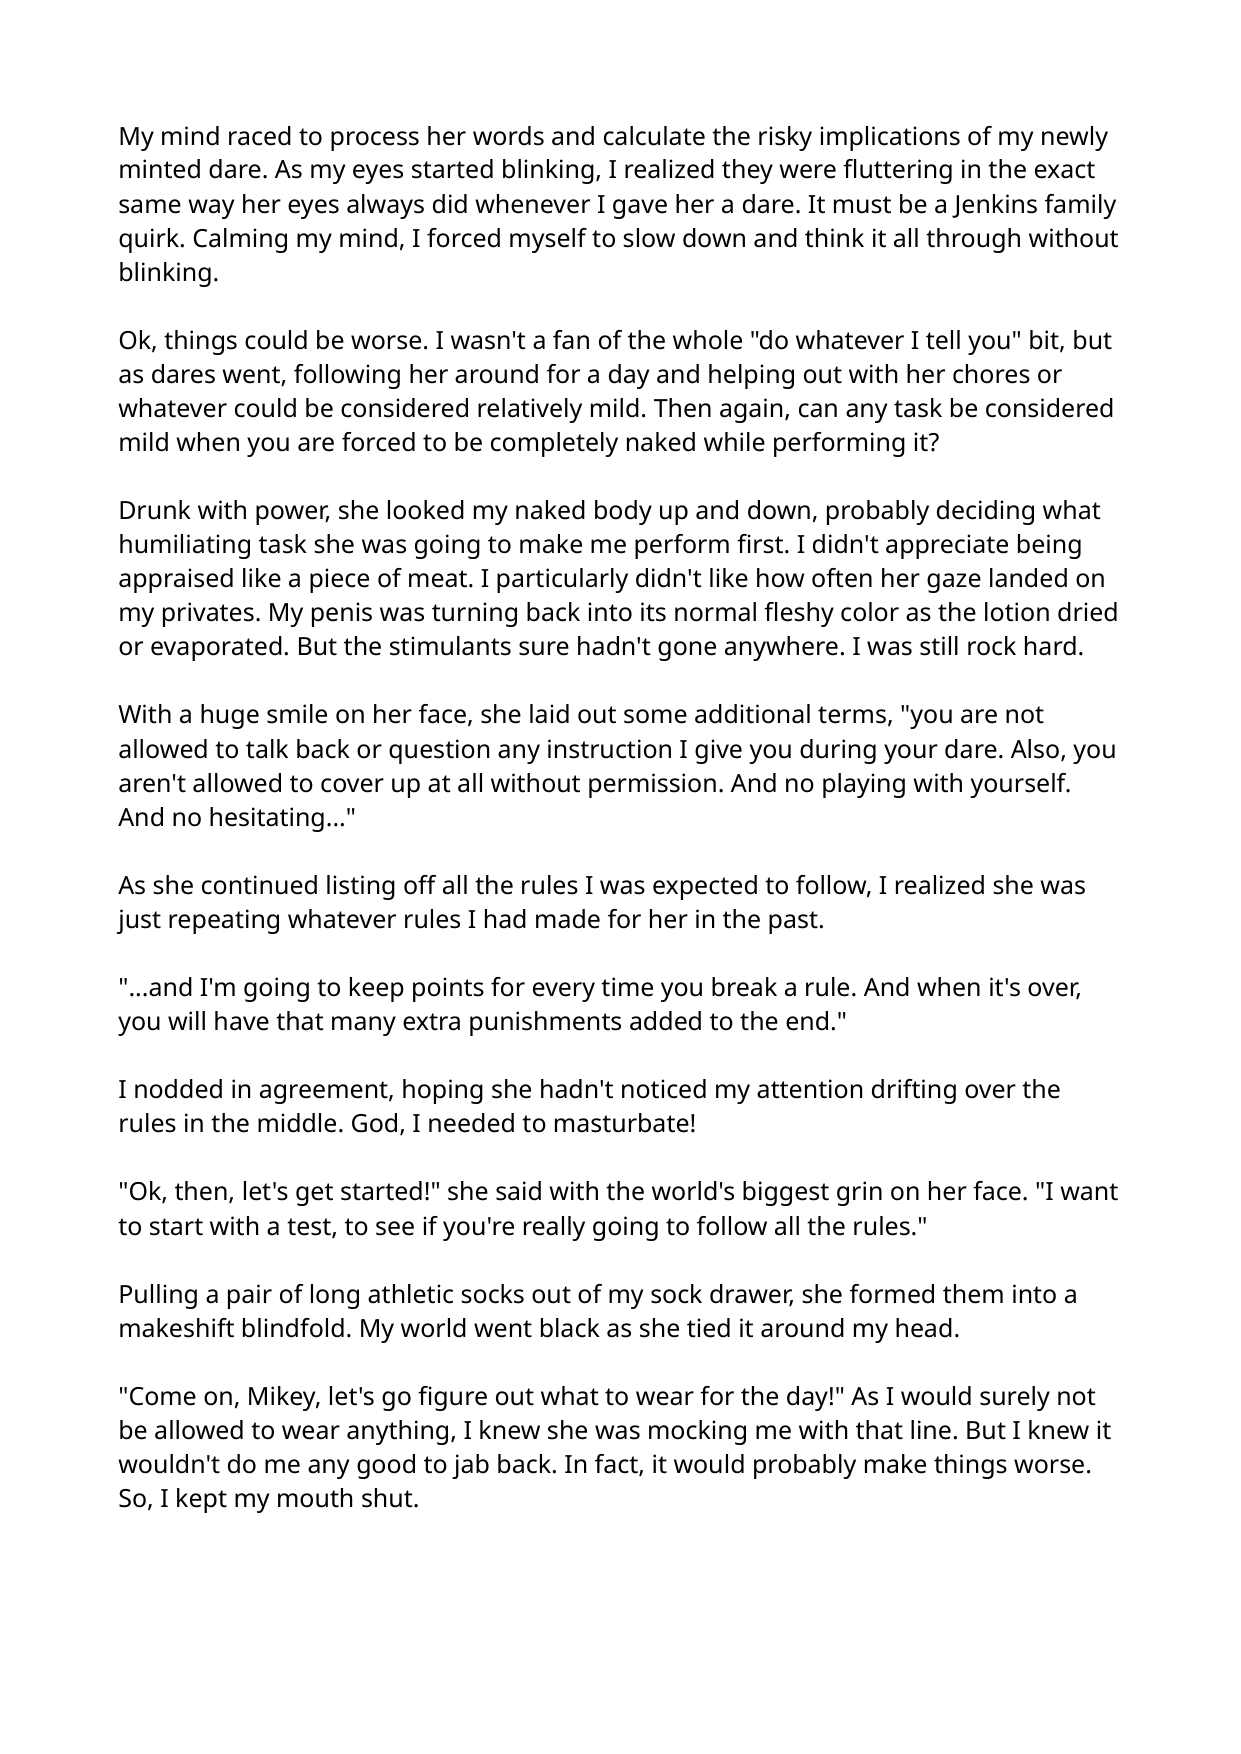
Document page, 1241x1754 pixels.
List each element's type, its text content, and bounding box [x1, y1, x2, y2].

text As she continued listing off all the rules I was expected to follow, I realized she was just repeating whatever rules I had made for her in the past. [118, 867, 1122, 936]
text Pulling a pair of long athletic socks out of my sock drawer, she formed them into a makeshift blindfold. My world went black as she tied it around my head. [118, 1276, 1122, 1344]
text "Come on, Mikey, let's go figure out what to wear for the day!" As I would surely not be allowed to wear anything, I knew she was mocking me with that line. But I knew it wouldn't do me any good to jab back. In fact, it would probably make things worse. So, I kept my mouth shut. [118, 1378, 1122, 1515]
text I nodded in agreement, hoping she hadn't noticed my attention drifting over the rules in the middle. God, I needed to masturbate! [118, 1072, 1122, 1140]
text Drunk with power, she looked my naked body up and down, probably deciding what humiliating task she was going to make me perform first. I didn't appreciate being appraised like a piece of meat. I particularly didn't like how often her gaze landed on my privates. My penis was turning back into its normal fleshy color as the lotion dried or evaporated. But the stimulants sure hadn't gone anywhere. I was still rock hard. [118, 493, 1122, 663]
text My mind raced to process her words and calculate the risky implications of my newly minted dare. As my eyes started blinking, I realized they were fluttering in the exact same way her eyes always did whenever I gave her a dare. It must be a Jenkins family quirk. Calming my mind, I forced myself to slow down and think it all through without blinking. [118, 118, 1122, 288]
text "Ok, then, let's get started!" she said with the world's biggest grin on her face. "I want to start with a test, to see if you're really going to follow all the rules." [118, 1174, 1122, 1242]
text Ok, things could be worse. I wasn't a fan of the whole "do whatever I tell you" bit, but as dares went, following her around for a day and helping out with her chores or whatever could be considered relatively mild. Then again, can any task be considered mild when you are forced to be completely naked while performing it? [118, 322, 1122, 459]
text With a huge smile on her face, she laid out some additional terms, "you are not allowed to talk back or question any instruction I give you during your dare. Also, you aren't allowed to cover up at all without permission. And no playing with yourself. And no hesitating..." [118, 697, 1122, 833]
text "...and I'm going to keep points for every time you break a rule. And when it's over, you will have that many extra punishments added to the end." [118, 970, 1122, 1038]
